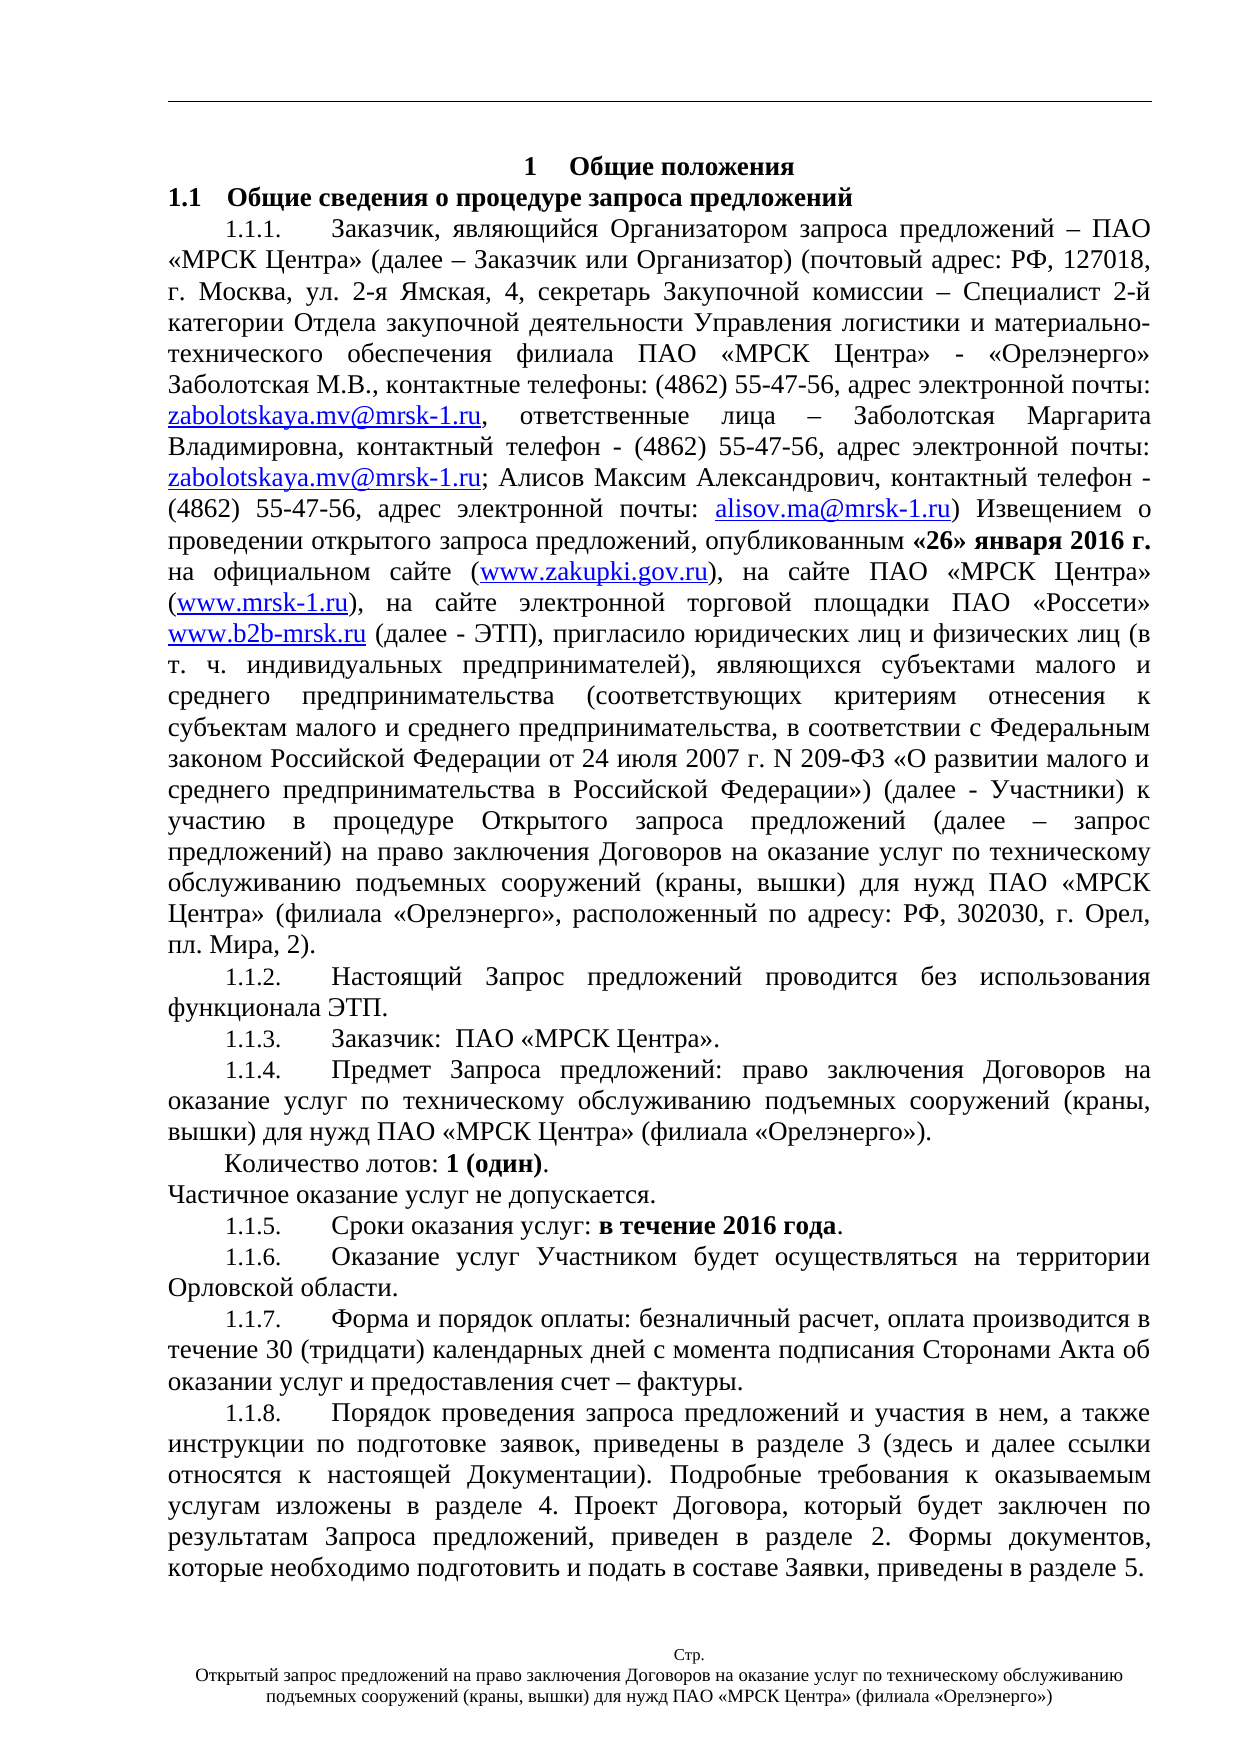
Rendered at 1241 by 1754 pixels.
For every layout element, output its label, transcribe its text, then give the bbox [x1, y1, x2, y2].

list Сроки оказания услуг: в течение 2016 года. [168, 1209, 1152, 1240]
list Форма и порядок оплаты: безналичный расчет, оплата производится в течение 30 (тридцати) календарных дней с момента подписания Сторонами Акта об оказании услуг и предоставления счет – фактуры. [168, 1302, 1152, 1396]
list Заказчик: ПАО «МРСК Центра». [168, 1022, 1152, 1053]
list Заказчик, являющийся Организатором запроса предложений – ПАО «МРСК Центра» (далее – Заказчик или Организатор) (почтовый адрес: РФ, 127018, г. Москва, ул. 2-я Ямская, 4, секретарь Закупочной комиссии – Специалист 2-й категории Отдела закупочной деятельности Управления логистики и материально-технического обеспечения филиала ПАО «МРСК Центра» - «Орелэнерго» Заболотская М.В., контактные телефоны: (4862) 55-47-56, адрес электронной почты: zabolotskaya.mv@mrsk-1.ru, ответственные лица – Заболотская Маргарита Владимировна, контактный телефон - (4862) 55-47-56, адрес электронной почты: zabolotskaya.mv@mrsk-1.ru; Алисов Максим Александрович, контактный телефон - (4862) 55-47-56, адрес электронной почты: alisov.ma@mrsk-1.ru) Извещением о проведении открытого запроса предложений, опубликованным «26» января 2016 г. на официальном сайте (www.zakupki.gov.ru), на сайте ПАО «МРСК Центра» (www.mrsk-1.ru), на сайте электронной торговой площадки ПАО «Россети» www.b2b-mrsk.ru (далее - ЭТП), пригласило юридических лиц и физических лиц (в т. ч. индивидуальных предпринимателей), являющихся субъектами малого и среднего предпринимательства (соответствующих критериям отнесения к субъектам малого и среднего предпринимательства, в соответствии с Федеральным законом Российской Федерации от 24 июля 2007 г. N 209-ФЗ «О развитии малого и среднего предпринимательства в Российской Федерации») (далее - Участники) к участию в процедуре Открытого запроса предложений (далее – запрос предложений) на право заключения Договоров на оказание услуг по техническому обслуживанию подъемных сооружений (краны, вышки) для нужд ПАО «МРСК Центра» (филиала «Орелэнерго», расположенный по адресу: РФ, 302030, г. Орел, пл. Мира, 2). [168, 212, 1152, 960]
list Порядок проведения запроса предложений и участия в нем, а также инструкции по подготовке заявок, приведены в разделе 3 (здесь и далее ссылки относятся к настоящей Документации). Подробные требования к оказываемым услугам изложены в разделе 4. Проект Договора, который будет заключен по результатам Запроса предложений, приведен в разделе 2. Формы документов, которые необходимо подготовить и подать в составе Заявки, приведены в разделе 5. [168, 1396, 1152, 1583]
list Оказание услуг Участником будет осуществляться на территории Орловской области. [168, 1240, 1152, 1302]
list Частичное оказание услуг не допускается. [168, 1178, 1152, 1209]
text Количество лотов: 1 (один). [168, 1147, 1152, 1178]
list Предмет Запроса предложений: право заключения Договоров на оказание услуг по техническому обслуживанию подъемных сооружений (краны, вышки) для нужд ПАО «МРСК Центра» (филиала «Орелэнерго»). [168, 1053, 1152, 1147]
subtitle Общие сведения о процедуре запроса предложений [168, 181, 1152, 212]
list Настоящий Запрос предложений проводится без использования функционала ЭТП. [168, 960, 1152, 1022]
subtitle Общие положения [166, 150, 1152, 181]
